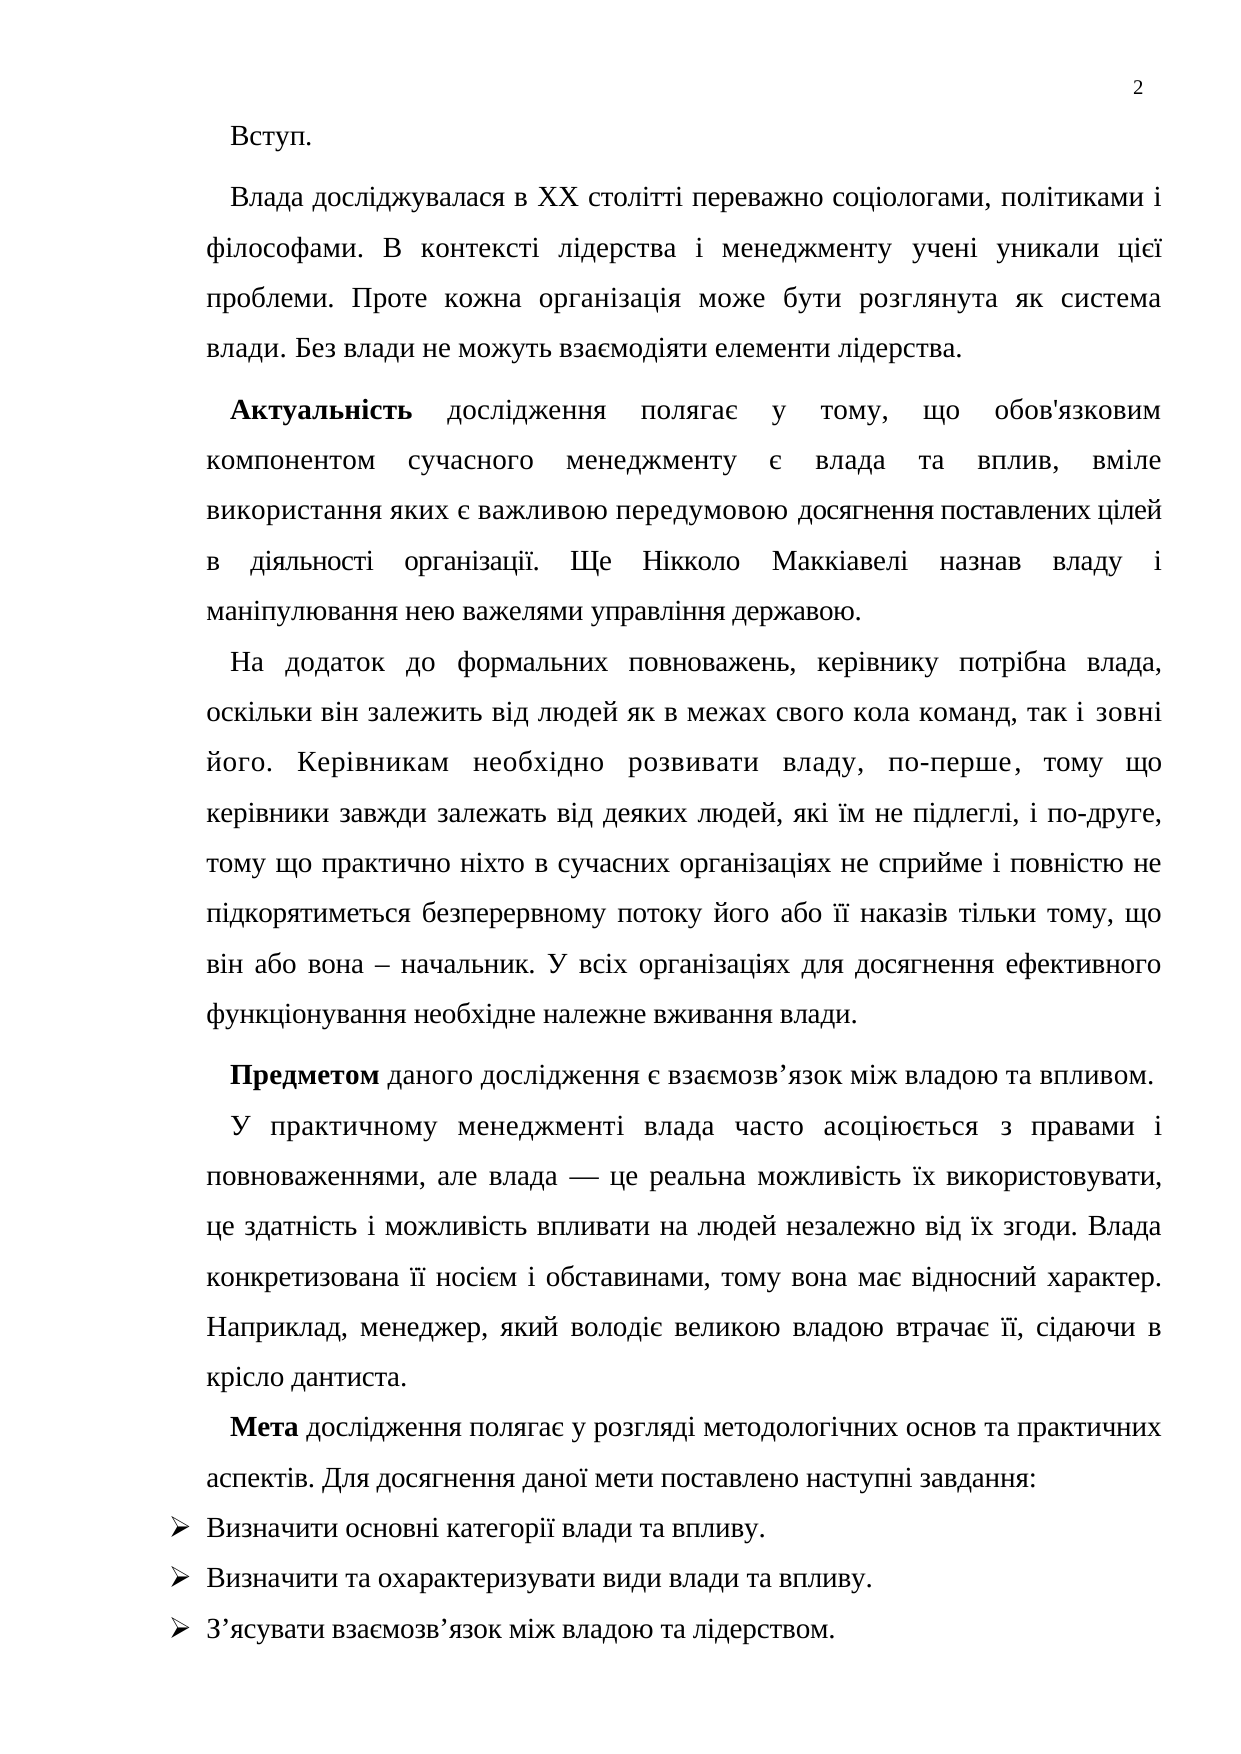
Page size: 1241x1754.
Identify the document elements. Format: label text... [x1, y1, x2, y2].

list Визначити основні категорії влади та впливу. [169, 1510, 1162, 1544]
text Предметом даного дослідження є взаємозв’язок між владою та впливом. [206, 1057, 1162, 1091]
text У практичному менеджменті влада часто асоціюється з правами і повноваженнями, але влада — це реальна можливість їх використовувати, це здатність і можливість впливати на людей незалежно від їх згоди. Влада конкретизована її носієм і обставинами, тому вона має відносний характер. Наприклад, менеджер, який володіє великою владою втрачає її, сідаючи в крісло дантиста. [206, 1108, 1162, 1393]
list З’ясувати взаємозв’язок між владою та лідерством. [169, 1611, 1162, 1645]
text Влада досліджувалася в XX столітті переважно соціологами, політиками і філософами. В контексті лідерства і менеджменту учені уникали цієї проблеми. Проте кожна організація може бути розглянута як система влади. Без влади не можуть взаємодіяти елементи лідерства. [206, 179, 1162, 364]
text На додаток до формальних повноважень, керівнику потрібна влада, оскільки він залежить від людей як в межах свого кола команд, так і зовні його. Керівникам необхідно розвивати владу, по-перше, тому що керівники завжди залежать від деяких людей, які їм не підлеглі, і по-друге, тому що практично ніхто в сучасних організаціях не сприйме і повністю не підкорятиметься безперервному потоку його або її наказів тільки тому, що він або вона – начальник. У всіх організаціях для досягнення ефективного функціонування необхідне належне вживання влади. [206, 644, 1162, 1029]
text Мета дослідження полягає у розгляді методологічних основ та практичних аспектів. Для досягнення даної мети поставлено наступні завдання: [206, 1409, 1162, 1493]
text Актуальність дослідження полягає у тому, що обов'язковим компонентом сучасного менеджменту є влада та вплив, вміле використання яких є важливою передумовою досягнення поставлених цілей в діяльності організації. Ще Нікколо Маккіавелі назнав владу і маніпулювання нею важелями управління державою. [206, 392, 1162, 627]
list Визначити та охарактеризувати види влади та впливу. [169, 1561, 1162, 1594]
text Вступ. [206, 118, 1162, 152]
